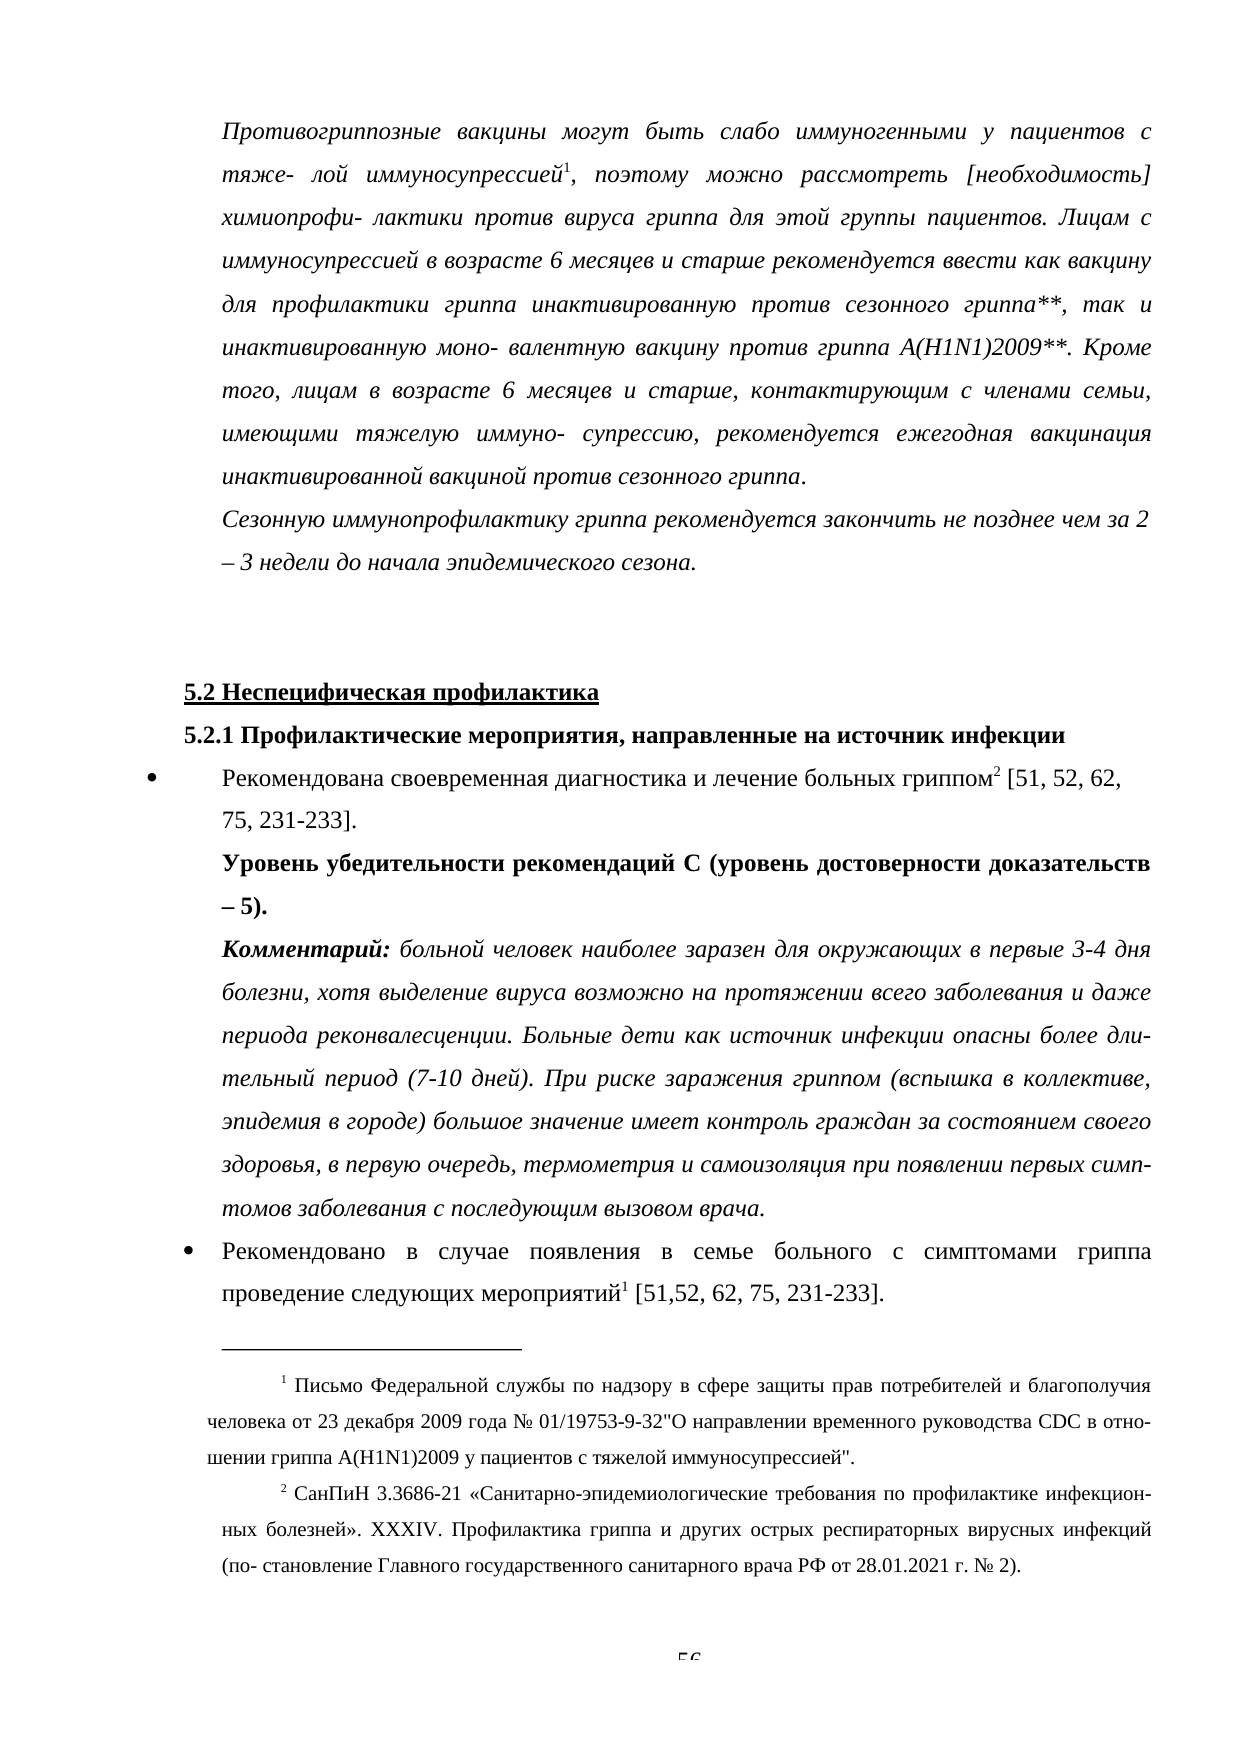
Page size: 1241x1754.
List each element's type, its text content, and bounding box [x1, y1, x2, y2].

list Рекомендована своевременная диагностика и лечение больных гриппом2 [51, 52, 62, 75, 231-233]. [148, 763, 1152, 834]
text – 3 недели до начала эпидемического сезона. [222, 547, 1213, 576]
text 1 Письмо Федеральной службы по надзору в сфере защиты прав потребителей и благополучия человека от 23 декабря 2009 года № 01/19753-9-32"О направлении временного руководства CDC в отно- шении гриппа А(H1N1)2009 у пациентов с тяжелой иммуносупрессией". [207, 1373, 1152, 1469]
list Неспецифическая профилактика [184, 677, 1213, 706]
list Профилактические мероприятия, направленные на источник инфекции [184, 720, 1213, 749]
text Сезонную иммунопрофилактику гриппа рекомендуется закончить не позднее чем за 2 [222, 504, 1213, 533]
text Уровень убедительности рекомендаций C (уровень достоверности доказательств [222, 848, 1213, 876]
text Комментарий: больной человек наиболее заразен для окружающих в первые 3-4 дня болезни, хотя выделение вируса возможно на протяжении всего заболевания и даже периода реконвалесценции. Больные дети как источник инфекции опасны более дли- тельный период (7-10 дней). При риске заражения гриппом (вспышка в коллективе, эпидемия в городе) большое значение имеет контроль граждан за состоянием своего здоровья, в первую очередь, термометрия и самоизоляция при появлении первых симп- томов заболевания с последующим вызовом врача. [222, 934, 1152, 1221]
text 2 СанПиН 3.3686-21 «Санитарно-эпидемиологические требования по профилактике инфекцион- ных болезней». XXXIV. Профилактика гриппа и других острых респираторных вирусных инфекций (по- становление Главного государственного санитарного врача РФ от 28.01.2021 г. № 2). [222, 1481, 1152, 1577]
text Противогриппозные вакцины могут быть слабо иммуногенными у пациентов с тяже- лой иммуносупрессией1, поэтому можно рассмотреть [необходимость] химиопрофи- лактики против вируса гриппа для этой группы пациентов. Лицам с иммуносупрессией в возрасте 6 месяцев и старше рекомендуется ввести как вакцину для профилактики гриппа инактивированную против сезонного гриппа**, так и инактивированную моно- валентную вакцину против гриппа А(H1N1)2009**. Кроме того, лицам в возрасте 6 месяцев и старше, контактирующим с членами семьи, имеющими тяжелую иммуно- супрессию, рекомендуется ежегодная вакцинация инактивированной вакциной против сезонного гриппа. [222, 116, 1152, 490]
text – 5). [222, 891, 1213, 919]
list Рекомендовано в случае появления в семье больного с симптомами гриппа проведение следующих мероприятий1 [51,52, 62, 75, 231-233]. [184, 1236, 1152, 1306]
